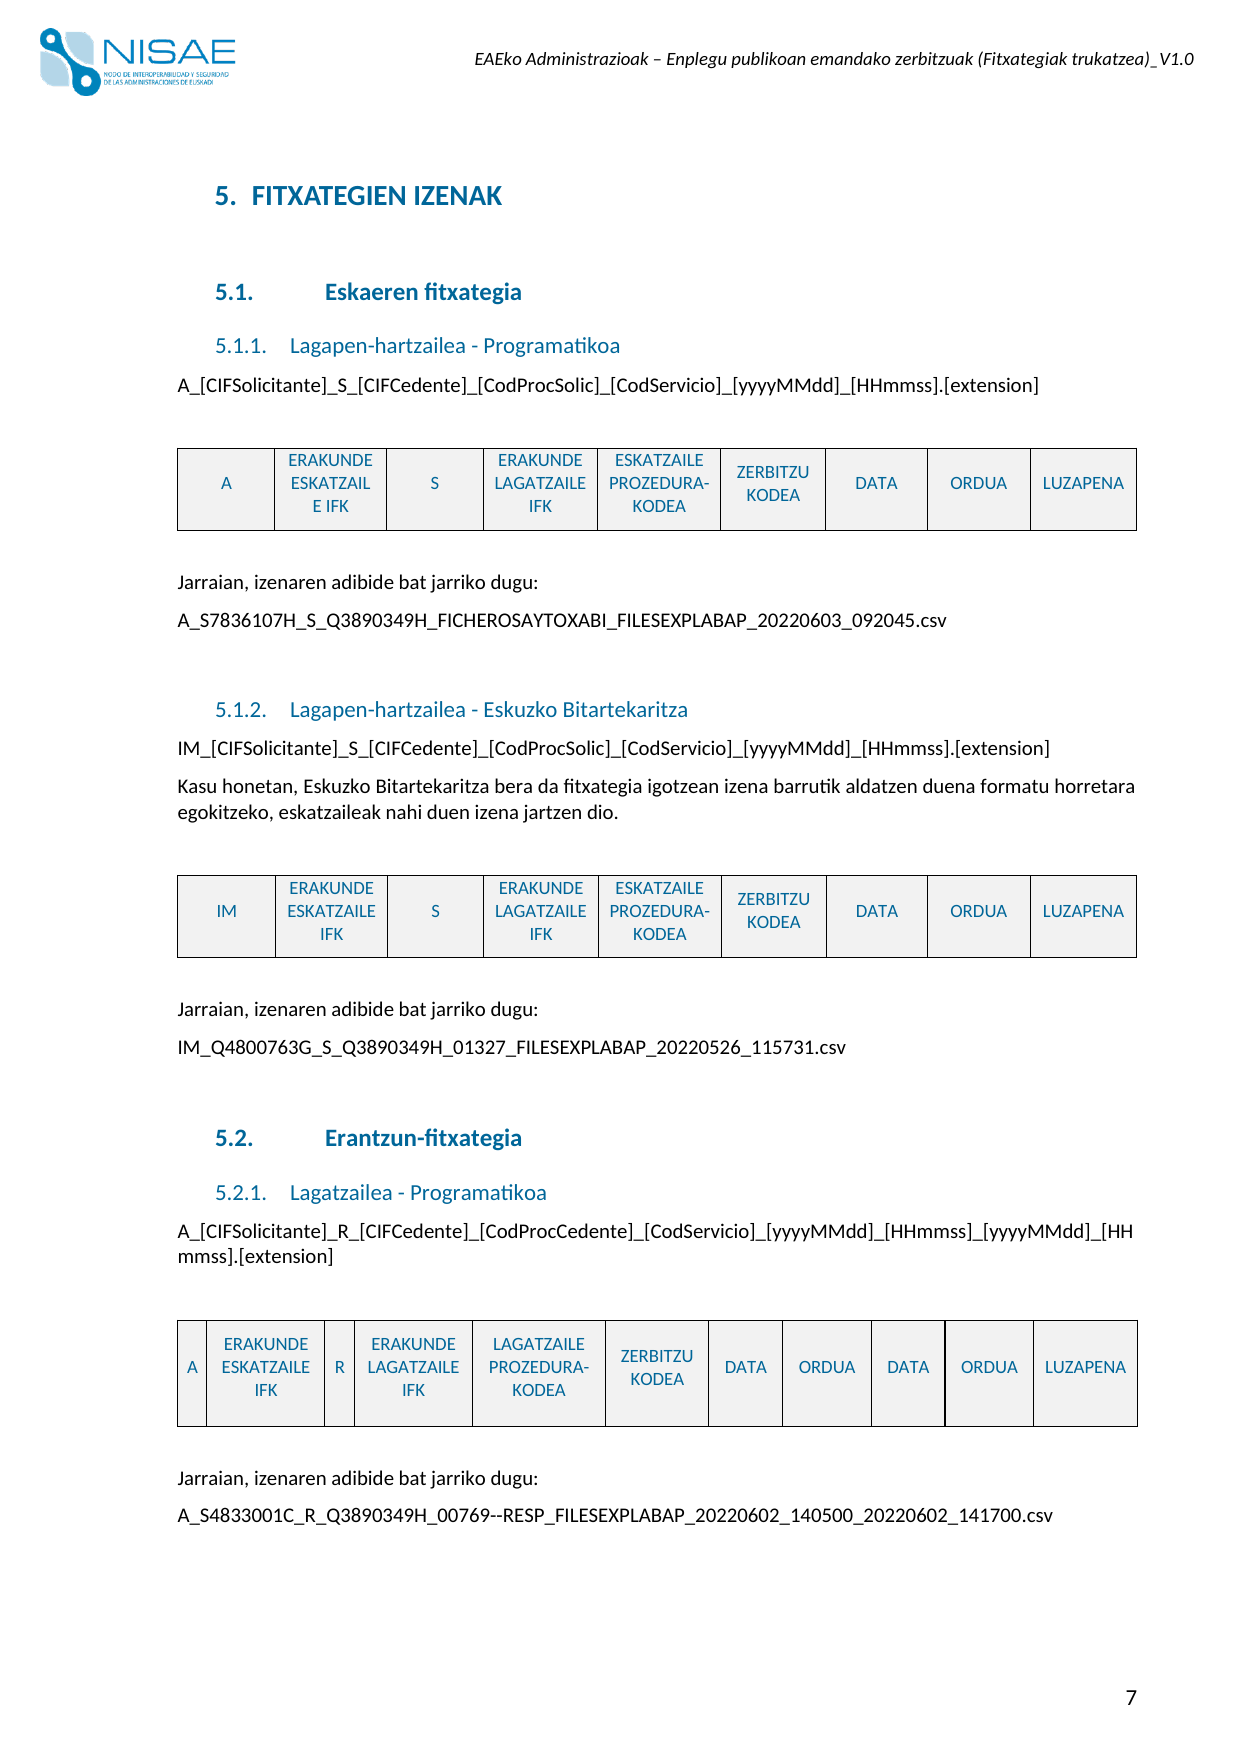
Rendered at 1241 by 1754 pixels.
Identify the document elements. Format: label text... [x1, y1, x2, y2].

table_header S [387, 449, 483, 530]
subtitle FITXATEGIEN IZENAK [214, 177, 1137, 213]
table_header ERAKUNDE ESKATZAILE IFK [275, 449, 386, 530]
text Jarraian, izenaren adibide bat jarriko dugu: [177, 569, 1137, 594]
table_header LUZAPENA [1031, 876, 1136, 957]
text IM_Q4800763G_S_Q3890349H_01327_FILESEXPLABAP_20220526_115731.csv [177, 1034, 1137, 1059]
picture [576, 1338, 582, 1350]
picture [29, 28, 79, 96]
picture [55, 28, 251, 96]
picture [365, 882, 371, 894]
table_header IM [178, 876, 275, 957]
table_header ESKATZAILE PROZEDURA-KODEA [599, 876, 721, 957]
text A_[CIFSolicitante]_R_[CIFCedente]_[CodProcCedente]_[CodServicio]_[yyyyMMdd]_[HHmmss]_[yyyyMMdd]_[HHmmss].[extension] [177, 1218, 1137, 1269]
table_header ZERBITZU KODEA [721, 449, 825, 530]
text A_S7836107H_S_Q3890349H_FICHEROSAYTOXABI_FILESEXPLABAP_20220603_092045.csv [177, 607, 1137, 632]
subtitle Erantzun-fitxategia [215, 1122, 1137, 1153]
picture [546, 1384, 552, 1396]
table_header DATA [709, 1321, 782, 1426]
picture [367, 905, 373, 917]
table_header S [388, 876, 483, 957]
subtitle Lagapen-hartzailea - Eskuzko Bitartekaritza [215, 695, 1137, 723]
text IM_[CIFSolicitante]_S_[CIFCedente]_[CodProcSolic]_[CodServicio]_[yyyyMMdd]_[HHmmss].[extension] [177, 736, 1137, 761]
table_header LAGATZAILE PROZEDURA-KODEA [473, 1321, 605, 1426]
picture [364, 454, 370, 466]
picture [82, 76, 91, 86]
text Kasu honetan, Eskuzko Bitartekaritza bera da fitxategia igotzean izena barrutik aldatzen duena formatu horretara egokitzeko, eskatzaileak nahi duen izena jartzen dio. [177, 773, 1137, 824]
text Jarraian, izenaren adibide bat jarriko dugu: [177, 1465, 1137, 1490]
table_header ERAKUNDE ESKATZAILE IFK [207, 1321, 324, 1426]
table_header ORDUA [946, 1321, 1033, 1426]
table_header ZERBITZU KODEA [606, 1321, 708, 1426]
table_header ERAKUNDE ESKATZAILE IFK [276, 876, 387, 957]
table_header ORDUA [783, 1321, 871, 1426]
subtitle Lagapen-hartzailea - Programatikoa [215, 331, 1137, 359]
picture [695, 882, 701, 894]
text A_[CIFSolicitante]_S_[CIFCedente]_[CodProcSolic]_[CodServicio]_[yyyyMMdd]_[HHmmss].[extension] [177, 372, 1137, 397]
picture [499, 882, 505, 894]
picture [291, 477, 297, 489]
picture [530, 1361, 536, 1373]
table_header ERAKUNDE LAGATZAILE IFK [484, 449, 597, 530]
picture [765, 466, 772, 478]
text Jarraian, izenaren adibide bat jarriko dugu: [177, 996, 1137, 1021]
table_header ERAKUNDE LAGATZAILE IFK [355, 1321, 472, 1426]
picture [47, 35, 54, 43]
table_header ZERBITZU KODEA [722, 876, 826, 957]
table_header DATA [826, 449, 927, 530]
picture [649, 1350, 656, 1362]
table_header DATA [827, 876, 927, 957]
table_header A [178, 449, 274, 530]
table_header LUZAPENA [1031, 449, 1136, 530]
table_header LUZAPENA [1034, 1321, 1137, 1426]
table_header ERAKUNDE LAGATZAILE IFK [484, 876, 598, 957]
table_header ORDUA [928, 876, 1030, 957]
picture [447, 1338, 453, 1350]
table_header A [178, 1321, 206, 1426]
table_header ORDUA [928, 449, 1030, 530]
picture [224, 1338, 230, 1350]
table_header ESKATZAILE PROZEDURA-KODEA [598, 449, 720, 530]
text A_S4833001C_R_Q3890349H_00769--RESP_FILESEXPLABAP_20220602_140500_20220602_141700.csv [177, 1503, 1137, 1528]
subtitle Eskaeren fitxategia [215, 276, 1137, 306]
subtitle Lagatzailea - Programatikoa [215, 1178, 1137, 1206]
table_header R [325, 1321, 354, 1426]
table_header DATA [872, 1321, 944, 1426]
